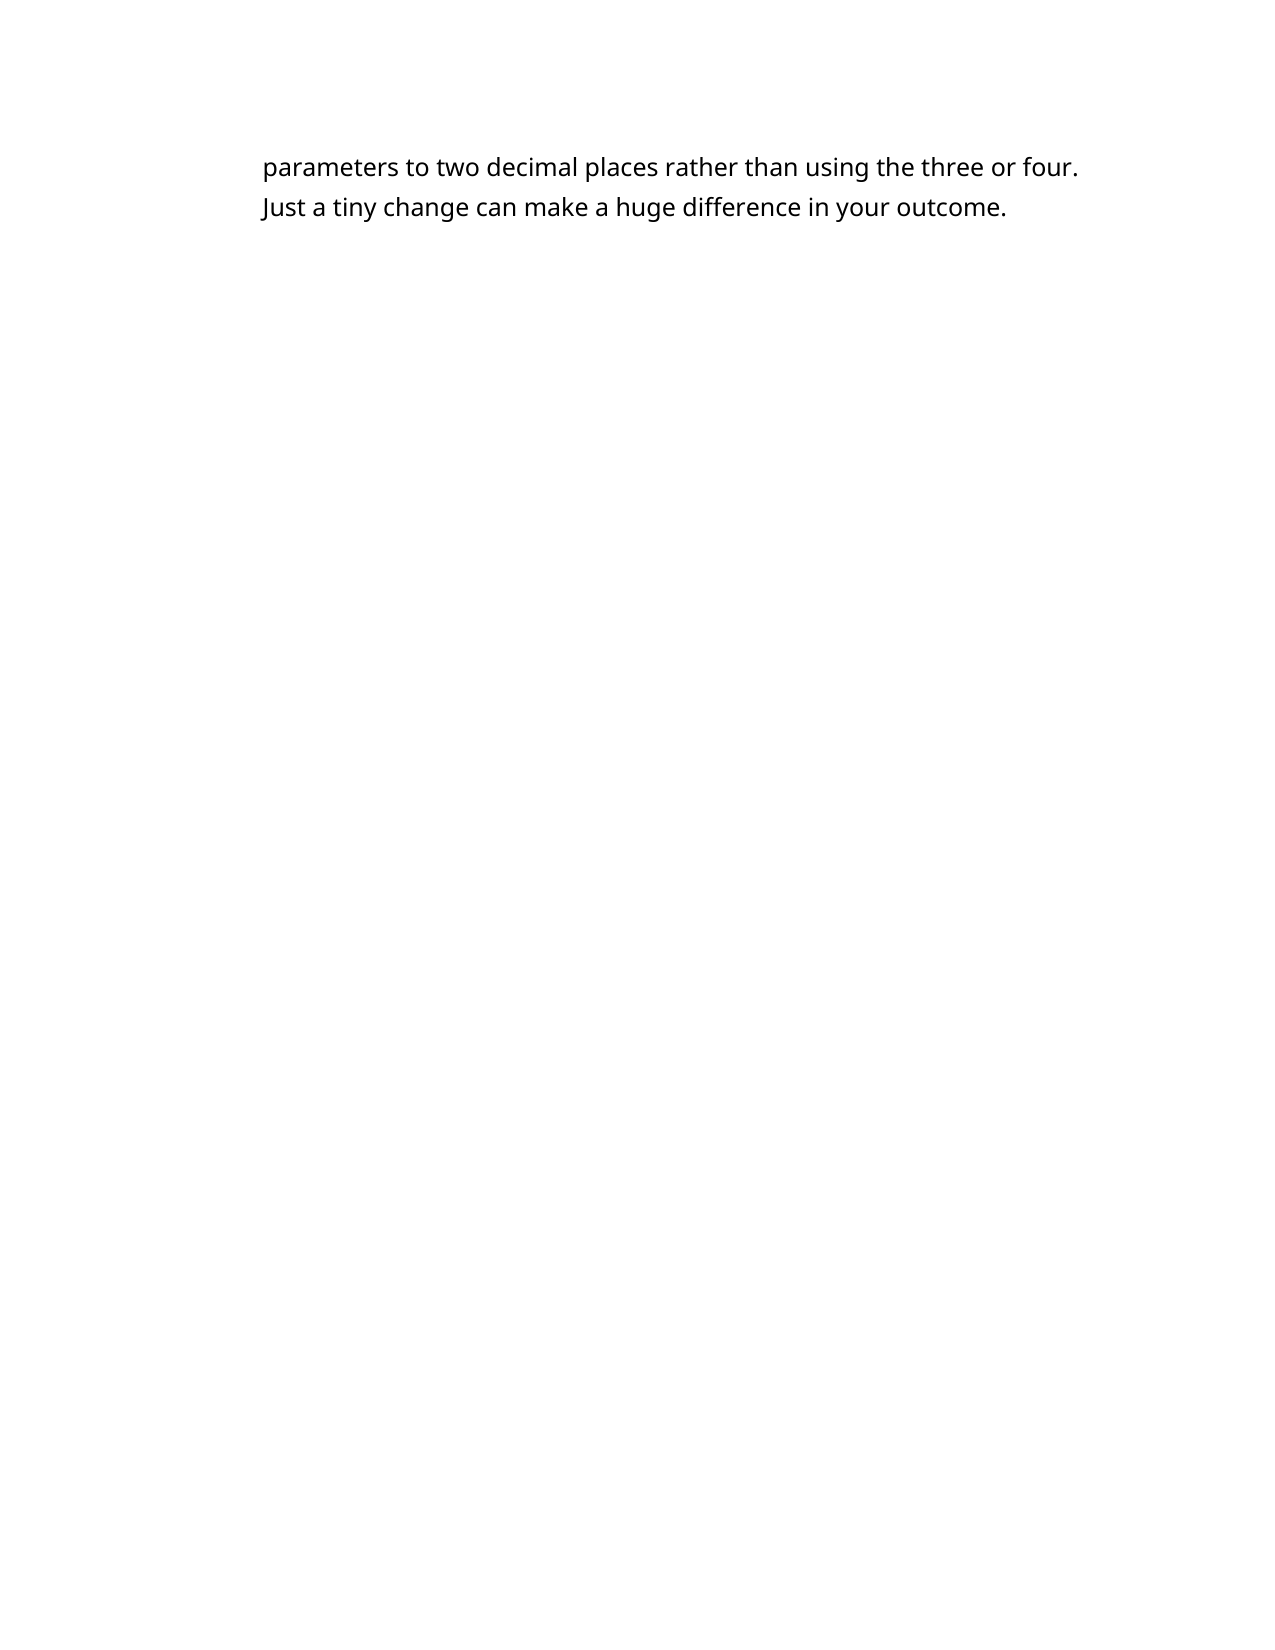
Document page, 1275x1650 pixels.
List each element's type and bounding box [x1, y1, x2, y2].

list [187, 150, 1125, 223]
